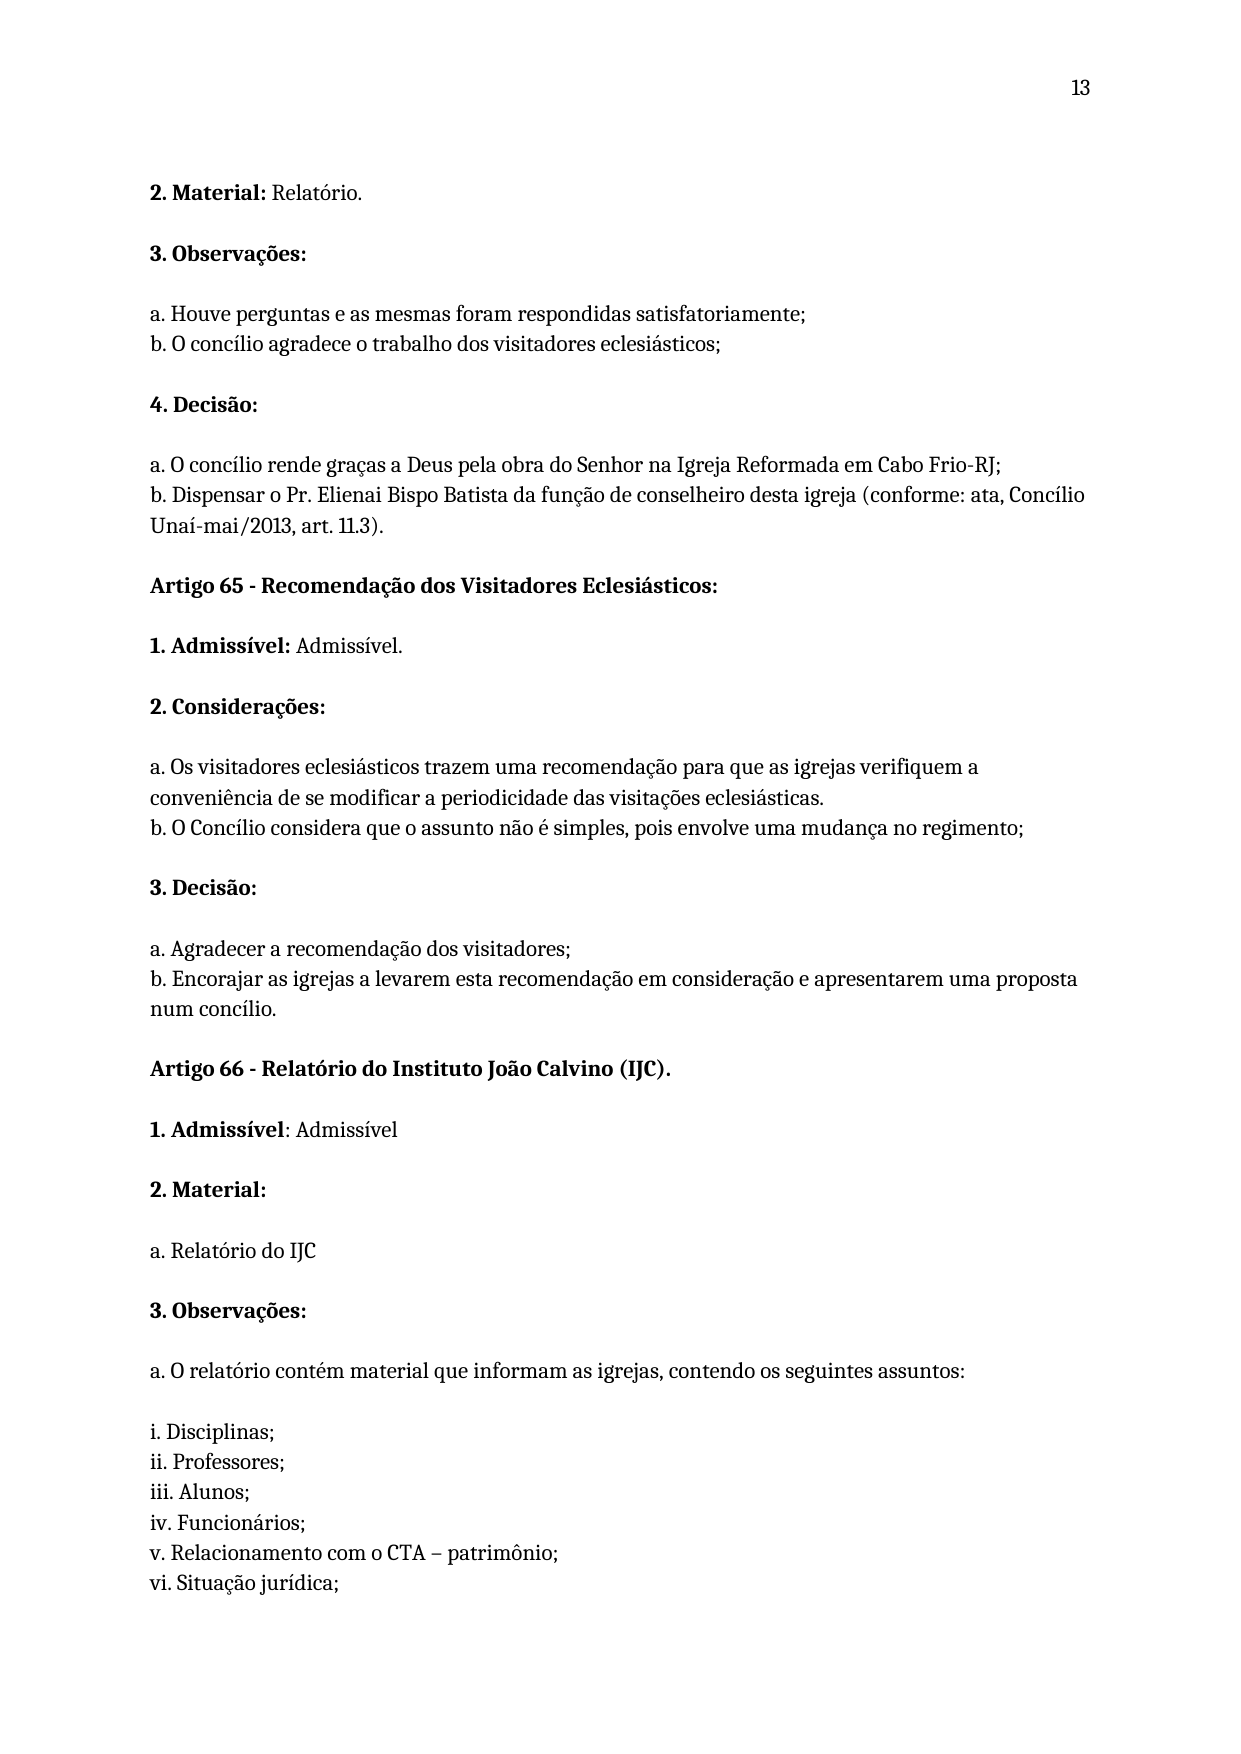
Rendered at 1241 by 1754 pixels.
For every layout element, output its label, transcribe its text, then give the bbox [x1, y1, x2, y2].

text 2. Considerações: [150, 694, 1090, 720]
text a. Houve perguntas e as mesmas foram respondidas satisfatoriamente; [150, 301, 1090, 327]
text vi. Situação jurídica; [150, 1570, 1090, 1596]
text 1. Admissível: Admissível [150, 1117, 1090, 1143]
text a. Relatório do IJC [150, 1237, 1090, 1264]
text v. Relacionamento com o CTA – patrimônio; [150, 1539, 1090, 1566]
text a. Agradecer a recomendação dos visitadores; [150, 935, 1090, 962]
text iii. Alunos; [150, 1479, 1090, 1506]
text a. Os visitadores eclesiásticos trazem uma recomendação para que as igrejas verifiquem a conveniência de se modificar a periodicidade das visitações eclesiásticas. [150, 754, 1090, 811]
text b. Encorajar as igrejas a levarem esta recomendação em consideração e apresentarem uma proposta num concílio. [150, 966, 1090, 1022]
text iv. Funcionários; [150, 1509, 1090, 1536]
text ii. Professores; [150, 1449, 1090, 1475]
text 3. Decisão: [150, 875, 1090, 901]
text 2. Material: [150, 1177, 1090, 1203]
text 3. Observações: [150, 241, 1090, 267]
text a. O concílio rende graças a Deus pela obra do Senhor na Igreja Reformada em Cabo Frio-RJ; [150, 452, 1090, 478]
text b. O Concílio considera que o assunto não é simples, pois envolve uma mudança no regimento; [150, 814, 1090, 841]
text Artigo 66 - Relatório do Instituto João Calvino (IJC). [150, 1056, 1090, 1083]
text a. O relatório contém material que informam as igrejas, contendo os seguintes assuntos: [150, 1358, 1090, 1385]
text 1. Admissível: Admissível. [150, 633, 1090, 660]
text b. Dispensar o Pr. Elienai Bispo Batista da função de conselheiro desta igreja (conforme: ata, Concílio Unaí-mai/2013, art. 11.3). [150, 482, 1090, 539]
text Artigo 65 - Recomendação dos Visitadores Eclesiásticos: [150, 573, 1090, 599]
text 4. Decisão: [150, 392, 1090, 418]
text i. Disciplinas; [150, 1419, 1090, 1445]
text 3. Observações: [150, 1298, 1090, 1324]
text 2. Material: Relatório. [150, 180, 1090, 207]
text b. O concílio agradece o trabalho dos visitadores eclesiásticos; [150, 331, 1090, 358]
